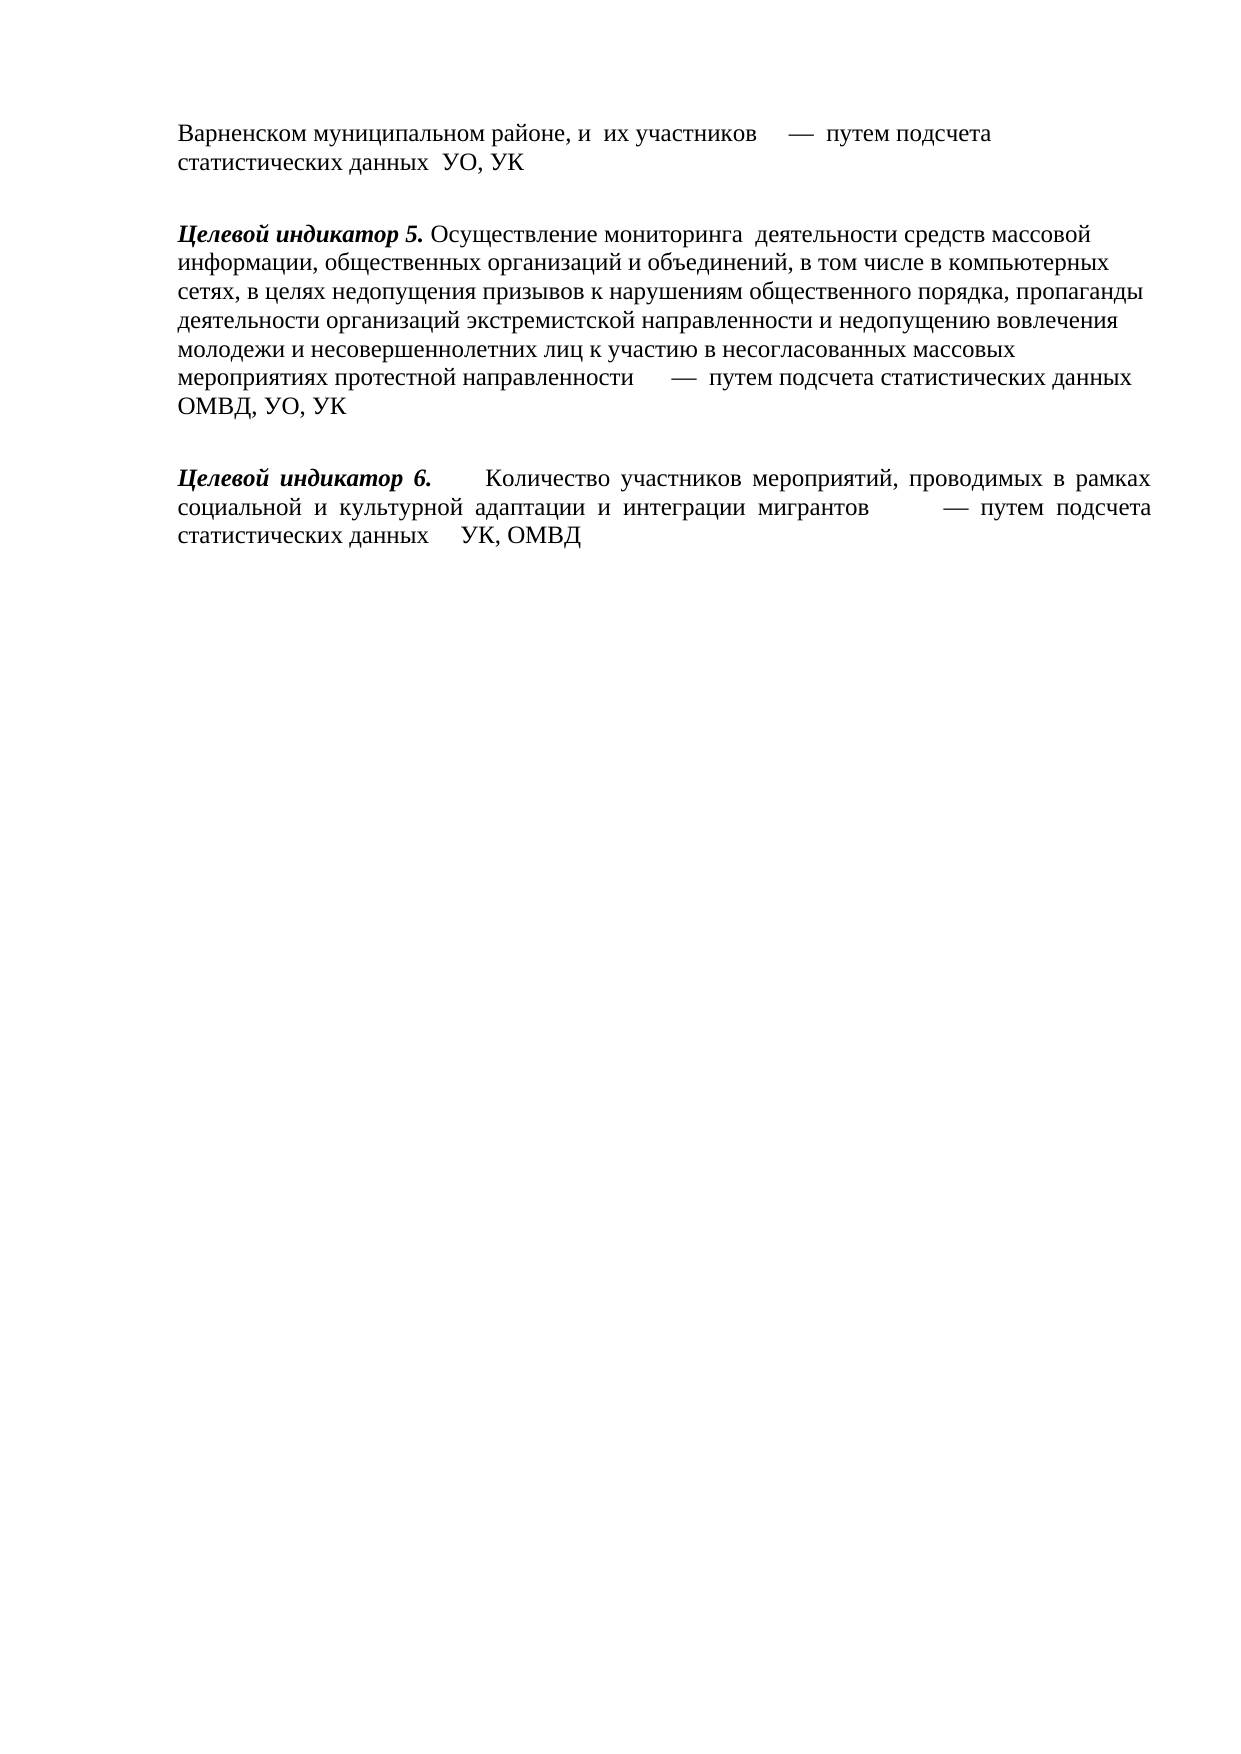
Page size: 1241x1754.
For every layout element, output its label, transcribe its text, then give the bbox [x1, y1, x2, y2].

text Целевой индикатор 5. Осуществление мониторинга деятельности средств массовой информации, общественных организаций и объединений, в том числе в компьютерных сетях, в целях недопущения призывов к нарушениям общественного порядка, пропаганды деятельности организаций экстремистской направленности и недопущению вовлечения молодежи и несовершеннолетних лиц к участию в несогласованных массовых мероприятиях протестной направленности — путем подсчета статистических данных ОМВД, УО, УК [177, 219, 1152, 420]
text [177, 118, 1152, 176]
text Целевой индикатор 6. Количество участников мероприятий, проводимых в рамках социальной и культурной адаптации и интеграции мигрантов — путем подсчета статистических данных УК, ОМВД [177, 463, 1152, 549]
